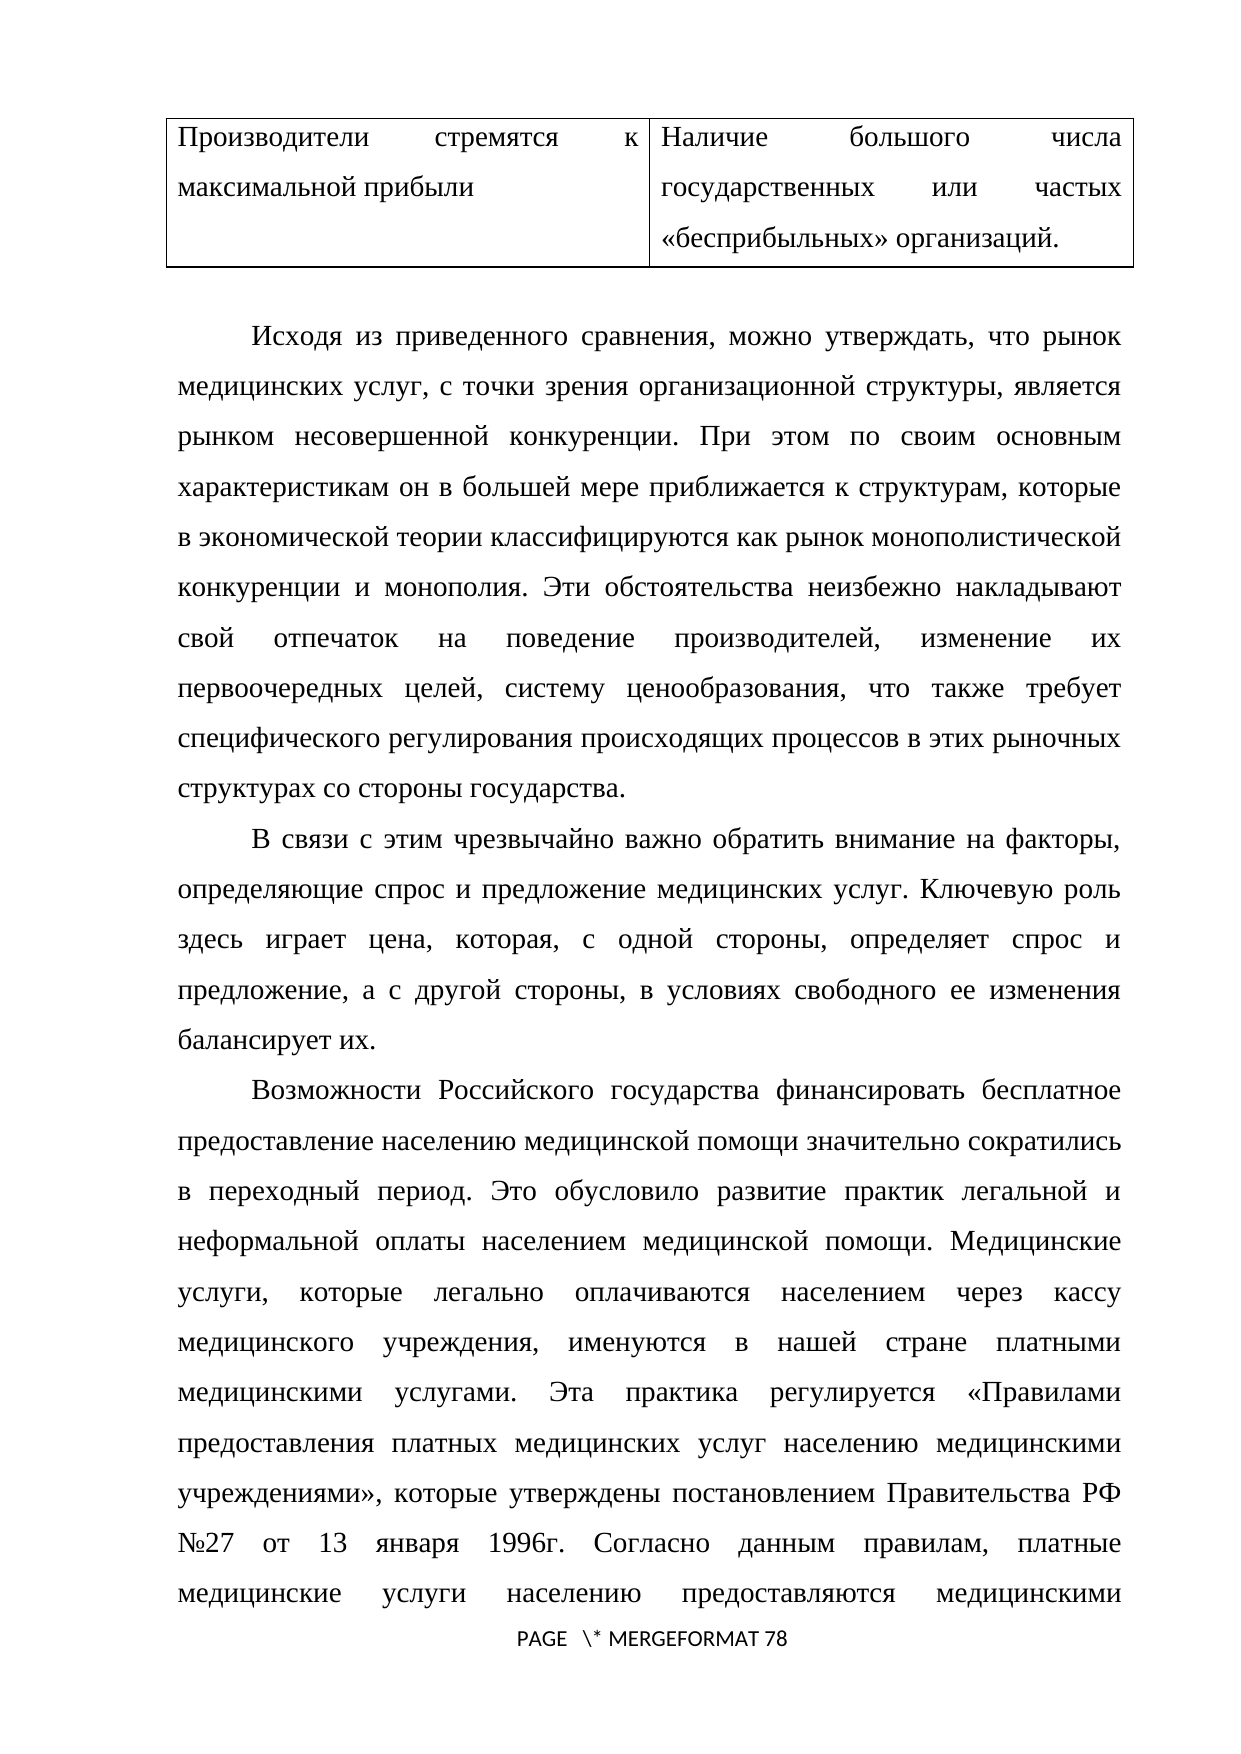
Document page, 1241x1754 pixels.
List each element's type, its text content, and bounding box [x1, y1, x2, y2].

table_cell Наличие большого числа государственных или частых «бесприбыльных» организаций. [650, 119, 1133, 266]
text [177, 1072, 1122, 1609]
table_cell Производители стремятся к максимальной прибыли [167, 119, 649, 266]
text Исходя из приведенного сравнения, можно утверждать, что рынок медицинских услуг, с точки зрения организационной структуры, является рынком несовершенной конкуренции. При этом по своим основным характеристикам он в большей мере приближается к структурам, которые в экономической теории классифицируются как рынок монополистической конкуренции и монополия. Эти обстоятельства неизбежно накладывают свой отпечаток на поведение производителей, изменение их первоочередных целей, систему ценообразования, что также требует специфического регулирования происходящих процессов в этих рыночных структурах со стороны государства. [177, 318, 1122, 804]
text В связи с этим чрезвычайно важно обратить внимание на факторы, определяющие спрос и предложение медицинских услуг. Ключевую роль здесь играет цена, которая, с одной стороны, определяет спрос и предложение, а с другой стороны, в условиях свободного ее изменения балансирует их. [177, 821, 1122, 1056]
